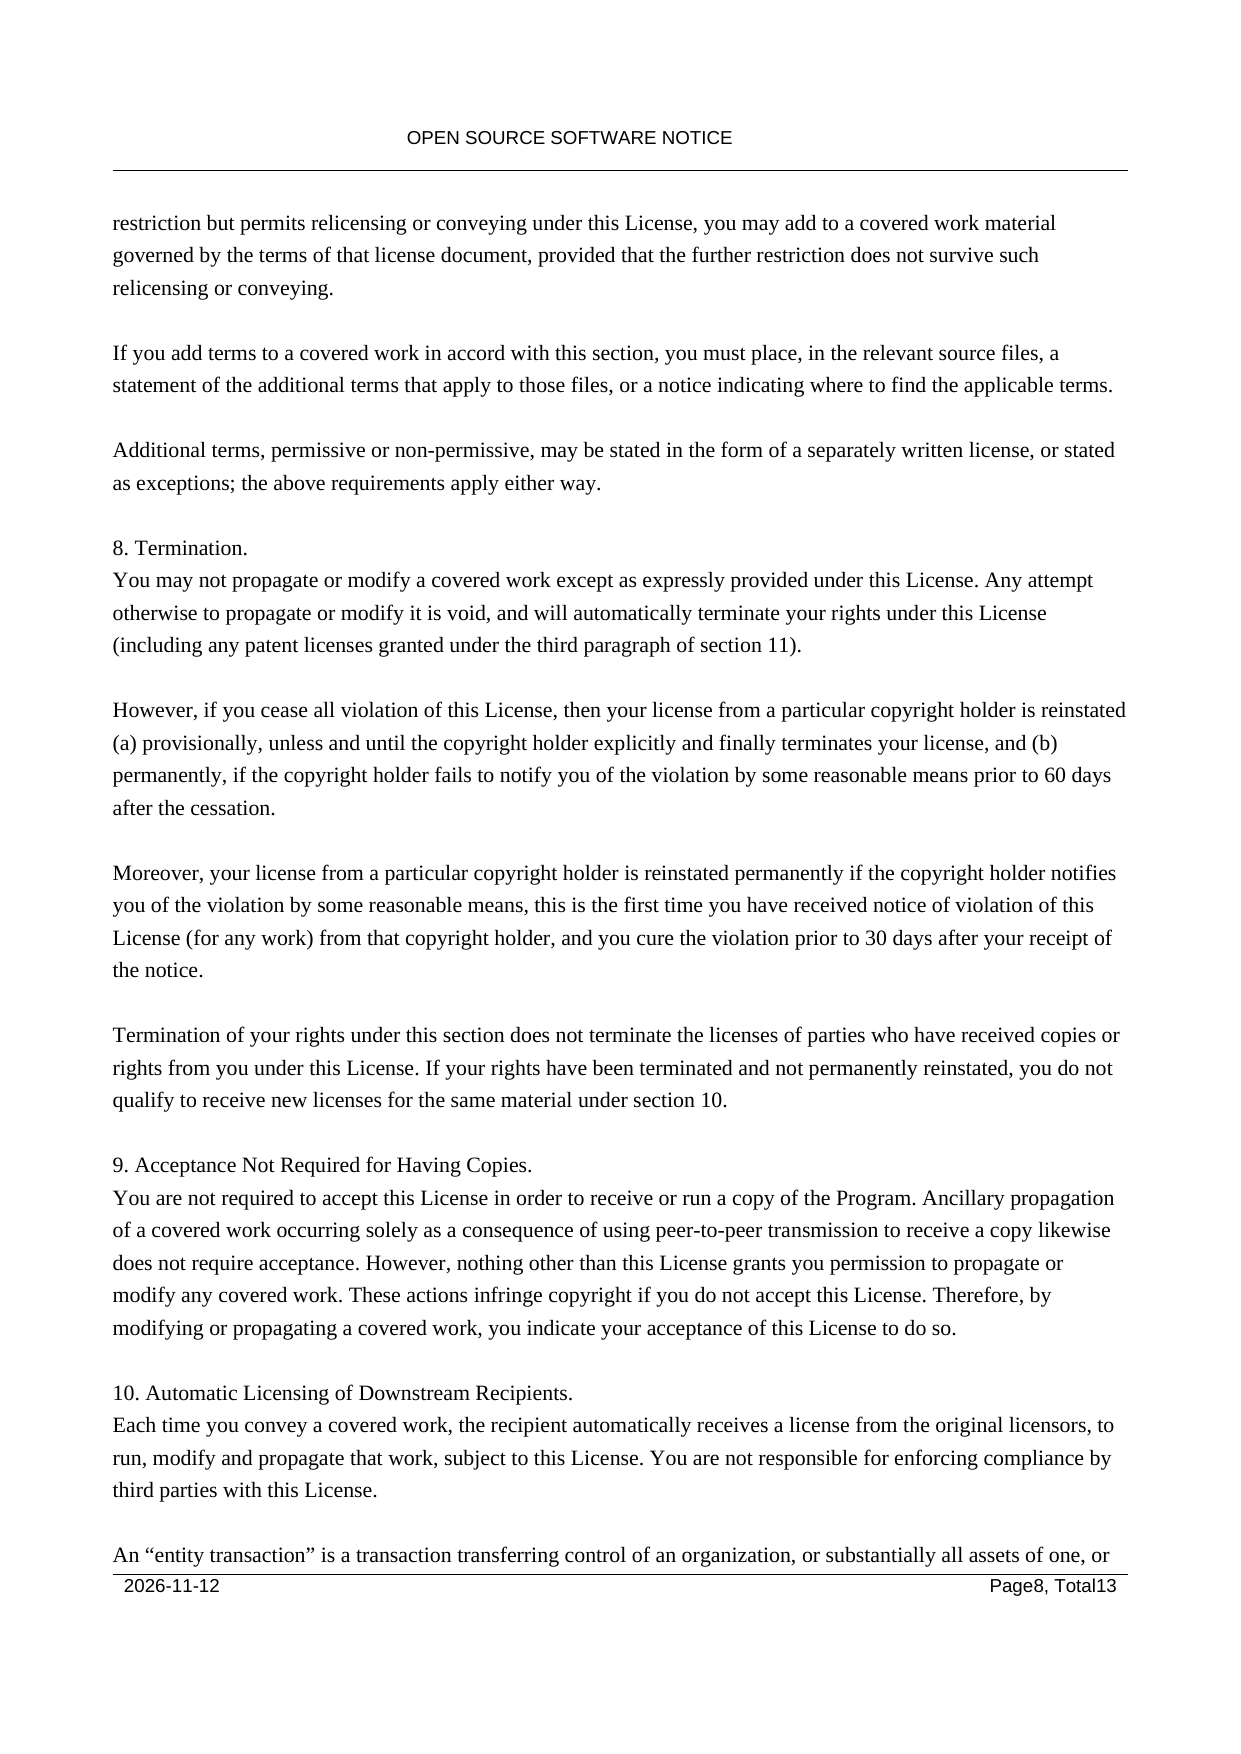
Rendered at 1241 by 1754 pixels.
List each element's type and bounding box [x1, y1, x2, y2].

text [112, 206, 1128, 1571]
